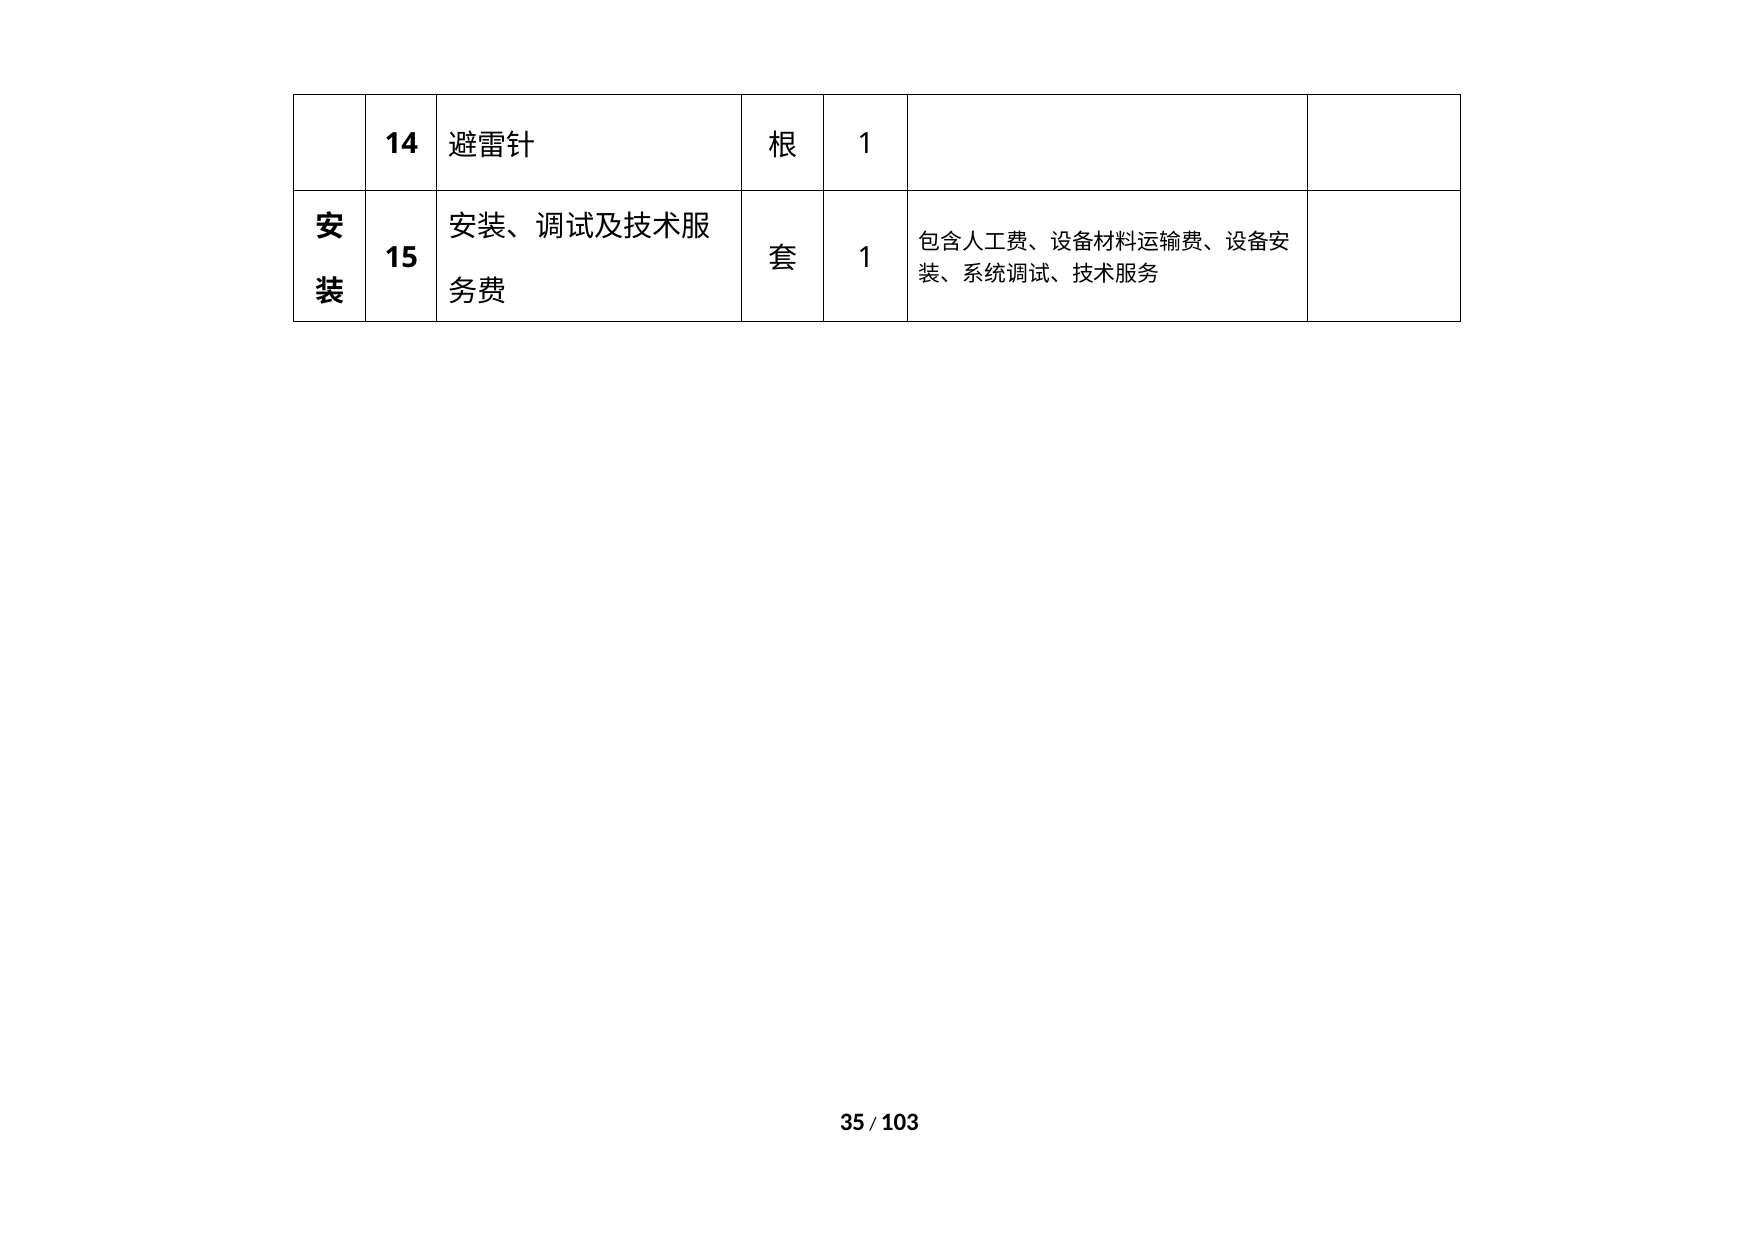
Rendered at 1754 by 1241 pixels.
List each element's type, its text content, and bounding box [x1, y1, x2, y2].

table_cell 1 [824, 191, 907, 321]
table_cell 安装、调试及技术服务费 [437, 191, 741, 321]
table_cell [1308, 191, 1460, 321]
table_cell [908, 95, 1307, 190]
table_cell 包含人工费、设备材料运输费、设备安装、系统调试、技术服务 [908, 191, 1307, 321]
table_cell 14 [366, 95, 436, 190]
table_cell 套 [742, 191, 823, 321]
table_cell [1308, 95, 1460, 190]
table_cell 根 [742, 95, 823, 190]
table_cell 安装 [294, 191, 365, 321]
table_cell 15 [366, 191, 436, 321]
table_cell 1 [824, 95, 907, 190]
table_cell 避雷针 [437, 95, 741, 190]
